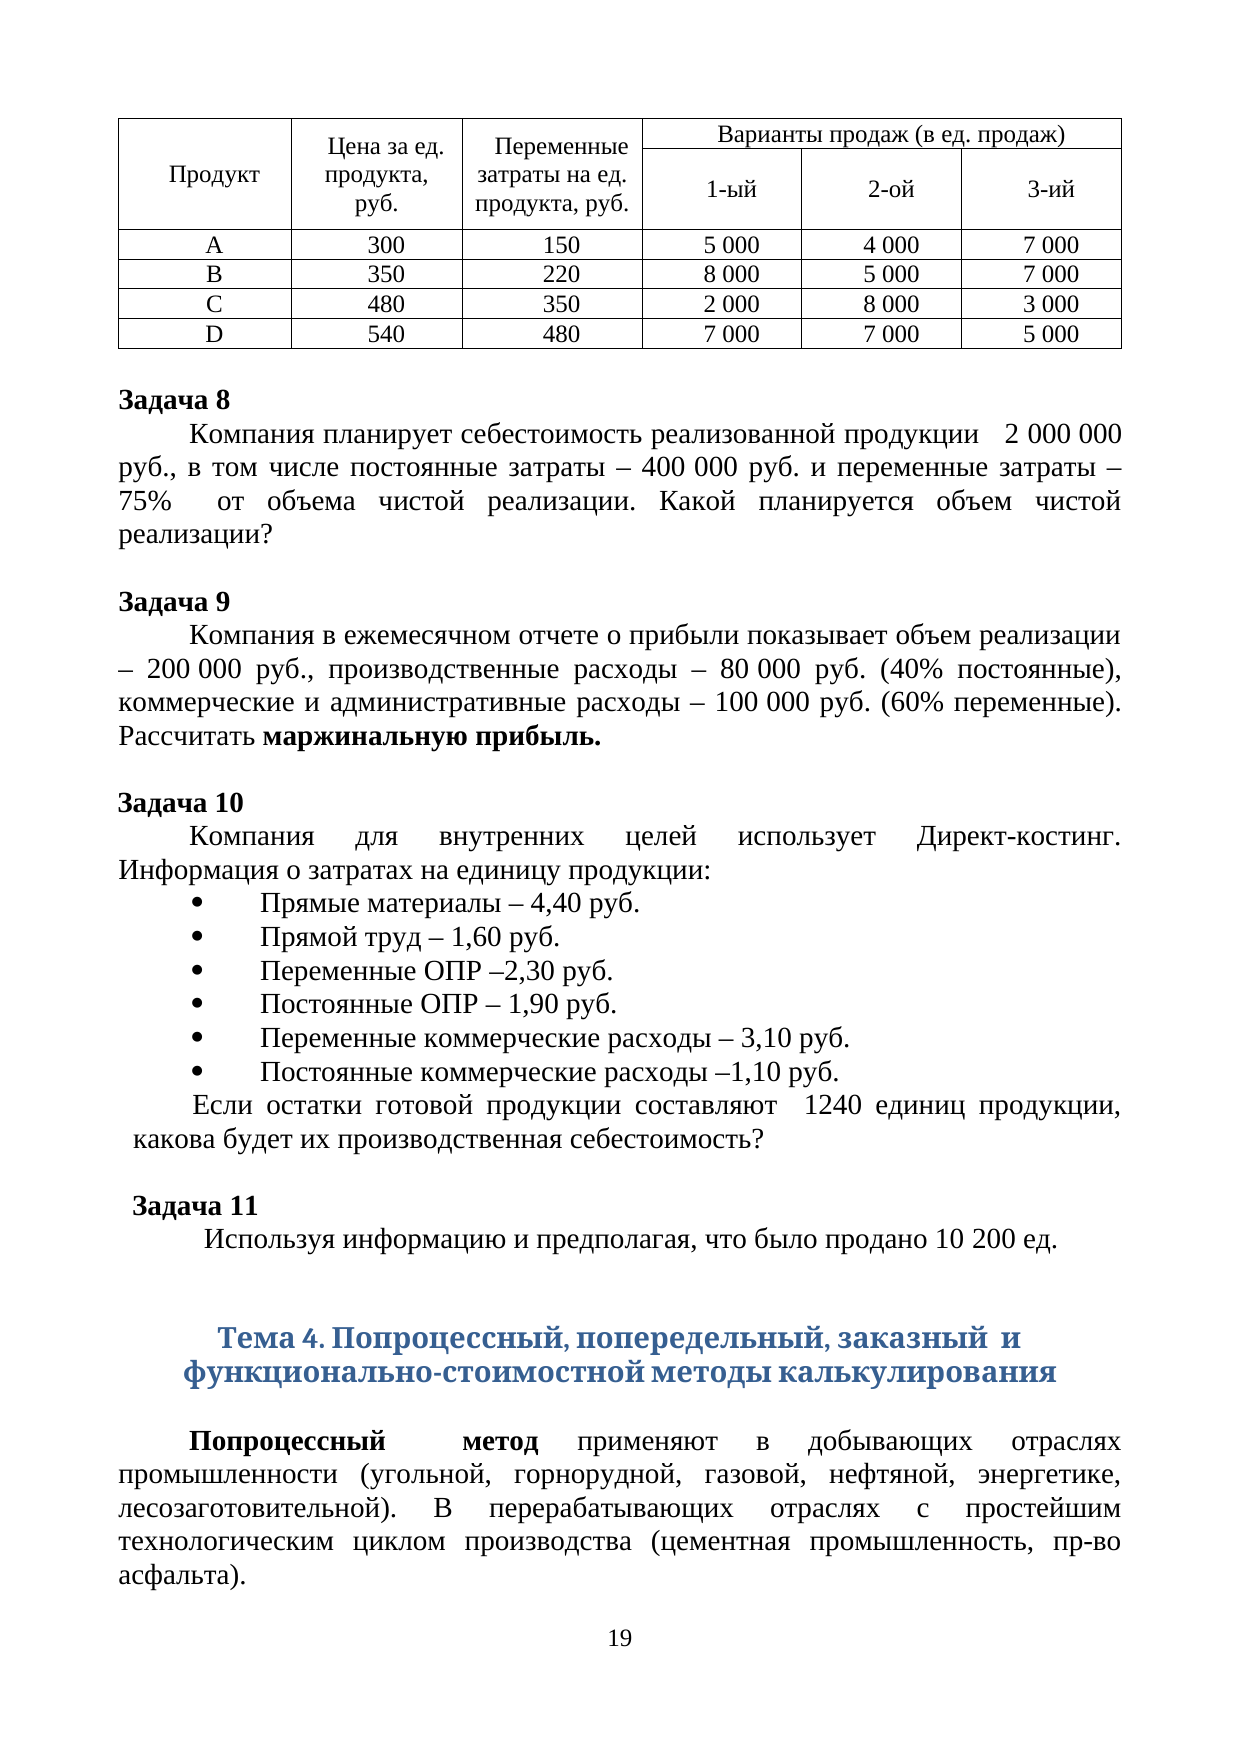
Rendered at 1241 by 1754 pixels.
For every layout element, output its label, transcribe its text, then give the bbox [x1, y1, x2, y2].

text Компания в ежемесячном отчете о прибыли показывает объем реализации – 200 000 руб., производственные расходы – 80 000 руб. (40% постоянные), коммерческие и административные расходы – 100 000 руб. (60% переменные). Рассчитать маржинальную прибыль. [118, 617, 1122, 751]
list Переменные ОПР –2,30 руб. [192, 953, 1122, 987]
table_cell 7 000 [643, 319, 801, 348]
text Задача 10 [117, 785, 1122, 818]
table_cell 3-ий [962, 149, 1121, 229]
table_cell 220 [463, 260, 642, 288]
table_cell 7 000 [802, 319, 961, 348]
table_cell 480 [292, 289, 462, 318]
table_cell 540 [292, 319, 462, 348]
table_cell 2-ой [802, 149, 961, 229]
list Постоянные ОПР – 1,90 руб. [192, 987, 1122, 1020]
table_header Переменные затраты на ед. продукта, руб. [463, 119, 642, 229]
text Попроцессный метод применяют в добывающих отраслях промышленности (угольной, горнорудной, газовой, нефтяной, энергетике, лесозаготовительной). В перерабатывающих отраслях с простейшим технологическим циклом производства (цементная промышленность, пр-во асфальта). [118, 1423, 1122, 1591]
table_cell 300 [292, 230, 462, 258]
list Прямой труд – 1,60 руб. [192, 919, 1122, 953]
text Задача 11 [132, 1188, 1122, 1222]
table_cell 5 000 [643, 230, 801, 258]
table_cell C [119, 289, 291, 318]
text Компания для внутренних целей использует Директ-костинг. Информация о затратах на единицу продукции: [118, 818, 1122, 886]
table_cell А [119, 230, 291, 258]
subtitle Тема 4. Попроцессный, попередельный, заказный и функционально-стоимостной методы калькулирования [117, 1322, 1122, 1389]
table_cell 350 [292, 260, 462, 288]
table_cell 1-ый [643, 149, 801, 229]
table_cell 8 000 [802, 289, 961, 318]
table_cell 4 000 [802, 230, 961, 258]
list Постоянные коммерческие расходы –1,10 руб. [192, 1054, 1122, 1087]
table_cell B [119, 260, 291, 288]
table_header Цена за ед. продукта, руб. [292, 119, 462, 229]
table_cell 5 000 [802, 260, 961, 288]
table_cell 150 [463, 230, 642, 258]
text Используя информацию и предполагая, что было продано 10 200 ед. [133, 1222, 1122, 1255]
table_cell 7 000 [962, 260, 1121, 288]
text Если остатки готовой продукции составляют 1240 единиц продукции, какова будет их производственная себестоимость? [133, 1087, 1122, 1154]
text Компания планирует себестоимость реализованной продукции 2 000 000 руб., в том числе постоянные затраты – 400 000 руб. и переменные затраты – 75% от объема чистой реализации. Какой планируется объем чистой реализации? [118, 416, 1122, 550]
table_cell 5 000 [962, 319, 1121, 348]
table_cell 2 000 [643, 289, 801, 318]
table_cell 350 [463, 289, 642, 318]
table_cell 3 000 [962, 289, 1121, 318]
table_cell 480 [463, 319, 642, 348]
table_cell D [119, 319, 291, 348]
table_header Продукт [119, 119, 291, 229]
text Задача 9 [118, 584, 1122, 617]
list Прямые материалы – 4,40 руб. [192, 886, 1122, 919]
table_cell 7 000 [962, 230, 1121, 258]
table_header Варианты продаж (в ед. продаж) [643, 119, 1121, 148]
list Переменные коммерческие расходы – 3,10 руб. [192, 1020, 1122, 1054]
text Задача 8 [118, 382, 1122, 416]
table_cell 8 000 [643, 260, 801, 288]
